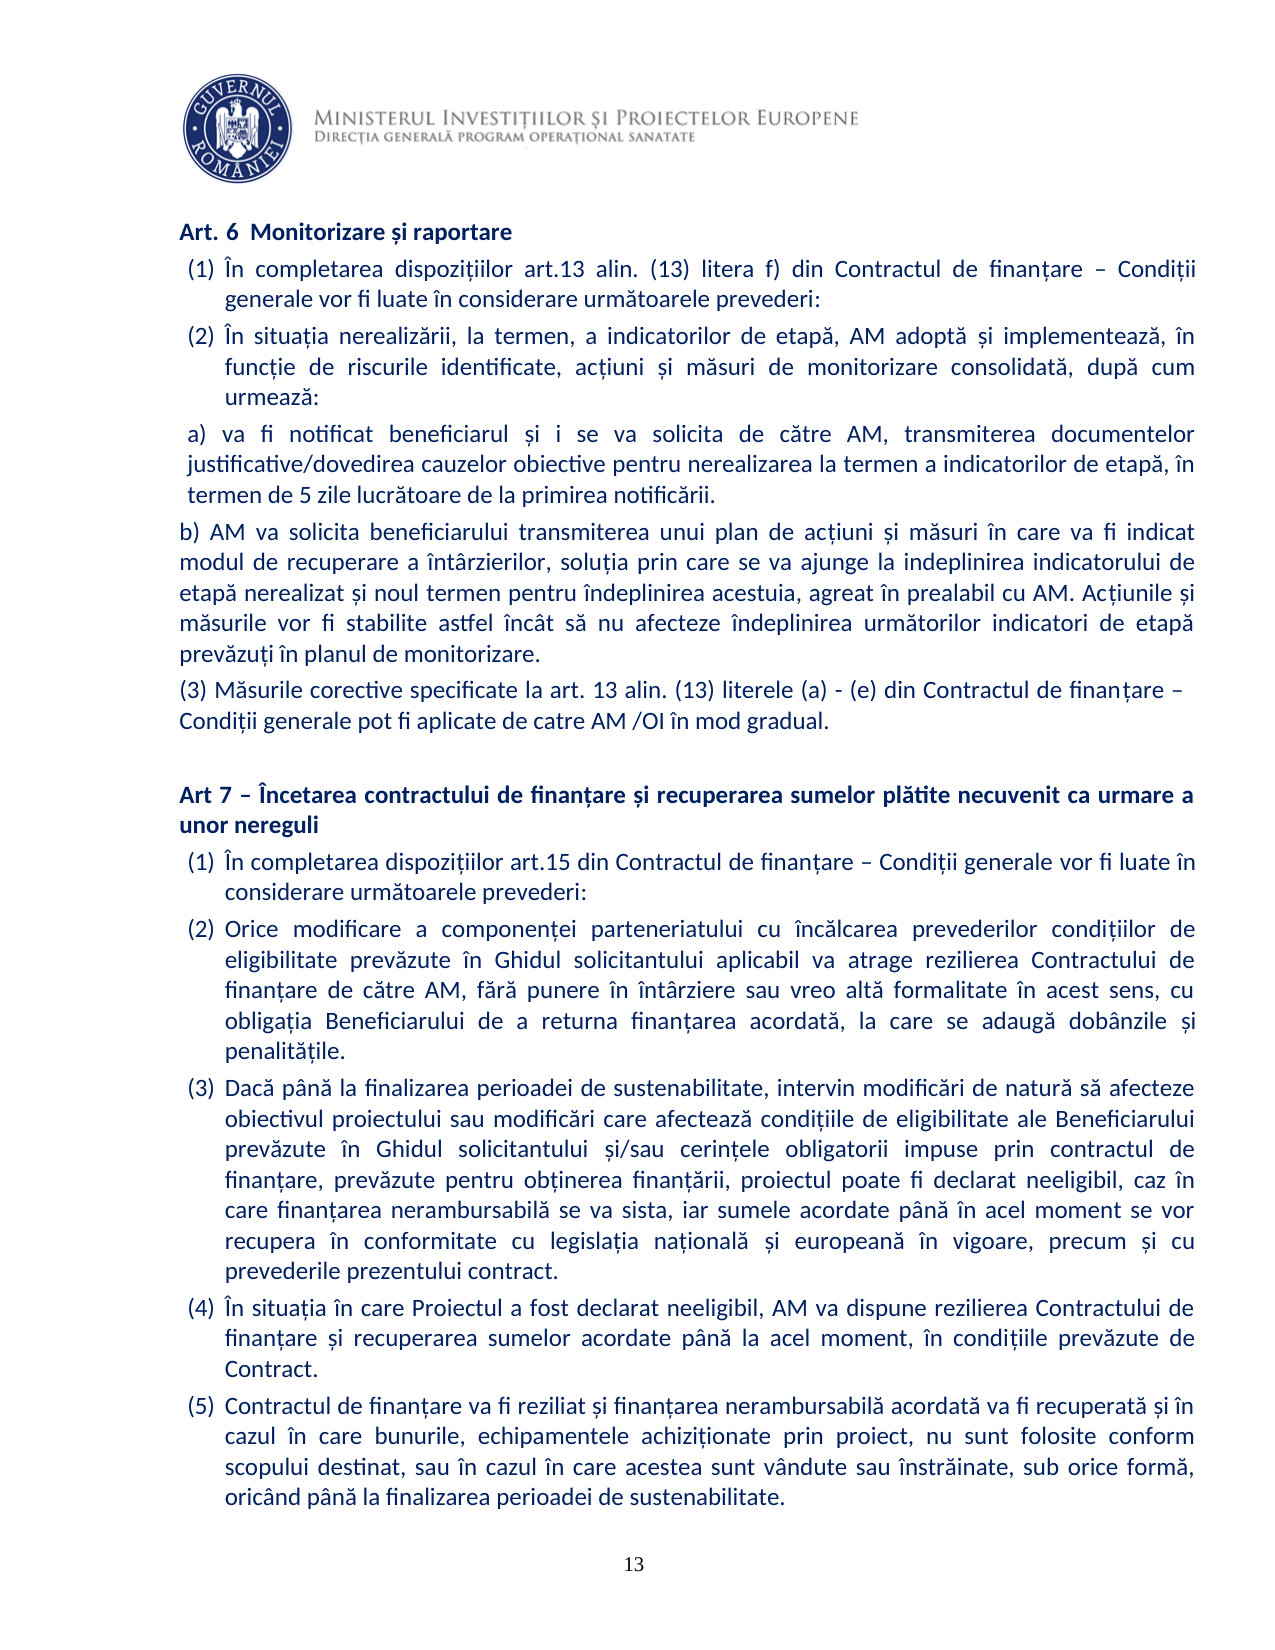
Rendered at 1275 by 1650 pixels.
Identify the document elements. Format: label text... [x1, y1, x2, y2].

list Dacă până la finalizarea perioadei de sustenabilitate, intervin modificări de natură să afecteze obiectivul proiectului sau modificări care afectează condiţiile de eligibilitate ale Beneficiarului prevăzute în Ghidul solicitantului și/sau cerințele obligatorii impuse prin contractul de finanțare, prevăzute pentru obţinerea finanţării, proiectul poate fi declarat neeligibil, caz în care finanţarea nerambursabilă se va sista, iar sumele acordate până în acel moment se vor recupera în conformitate cu legislaţia naţională și europeană în vigoare, precum şi cu prevederile prezentului contract. [187, 1072, 1196, 1286]
list În situaţia în care Proiectul a fost declarat neeligibil, AM va dispune rezilierea Contractului de finanțare şi recuperarea sumelor acordate până la acel moment, în condițiile prevăzute de Contract. [187, 1292, 1196, 1384]
text (3) Măsurile corective specificate la art. 13 alin. (13) literele (a) - (e) din Contractul de finanțare – Condiții generale pot fi aplicate de catre AM /OI în mod gradual. [179, 675, 1184, 736]
list Contractul de finanțare va fi reziliat şi finanţarea nerambursabilă acordată va fi recuperată şi în cazul în care bunurile, echipamentele achiziţionate prin proiect, nu sunt folosite conform scopului destinat, sau în cazul în care acestea sunt vândute sau înstrăinate, sub orice formă, oricând până la finalizarea perioadei de sustenabilitate. [187, 1390, 1196, 1512]
list Orice modificare a componenţei parteneriatului cu încălcarea prevederilor condițiilor de eligibilitate prevăzute în Ghidul solicitantului aplicabil va atrage rezilierea Contractului de finanțare de către AM, fără punere în întârziere sau vreo altă formalitate în acest sens, cu obligaţia Beneficiarului de a returna finanțarea acordată, la care se adaugă dobânzile și penalitățile. [187, 913, 1196, 1066]
list În completarea dispozițiilor art.13 alin. (13) litera f) din Contractul de finanțare – Condiții generale vor fi luate în considerare următoarele prevederi: [187, 253, 1196, 314]
list În completarea dispozițiilor art.15 din Contractul de finanțare – Condiții generale vor fi luate în considerare următoarele prevederi: [187, 846, 1196, 907]
text a) va fi notificat beneficiarul și i se va solicita de către AM, transmiterea documentelor justificative/dovedirea cauzelor obiective pentru nerealizarea la termen a indicatorilor de etapă, în termen de 5 zile lucrătoare de la primirea notificării. [187, 418, 1196, 509]
text Art. 6 Monitorizare şi raportare [179, 216, 1196, 247]
picture [179, 70, 883, 186]
list În situația nerealizării, la termen, a indicatorilor de etapă, AM adoptă și implementează, în funcție de riscurile identificate, acțiuni și măsuri de monitorizare consolidată, după cum urmează: [187, 320, 1196, 412]
text Art 7 – Încetarea contractului de finanțare și recuperarea sumelor plătite necuvenit ca urmare a unor nereguli [179, 779, 1196, 840]
text b) AM va solicita beneficiarului transmiterea unui plan de acțiuni și măsuri în care va fi indicat modul de recuperare a întârzierilor, soluția prin care se va ajunge la indeplinirea indicatorului de etapă nerealizat și noul termen pentru îndeplinirea acestuia, agreat în prealabil cu AM. Acțiunile și măsurile vor fi stabilite astfel încât să nu afecteze îndeplinirea următorilor indicatori de etapă prevăzuți în planul de monitorizare. [179, 516, 1196, 668]
